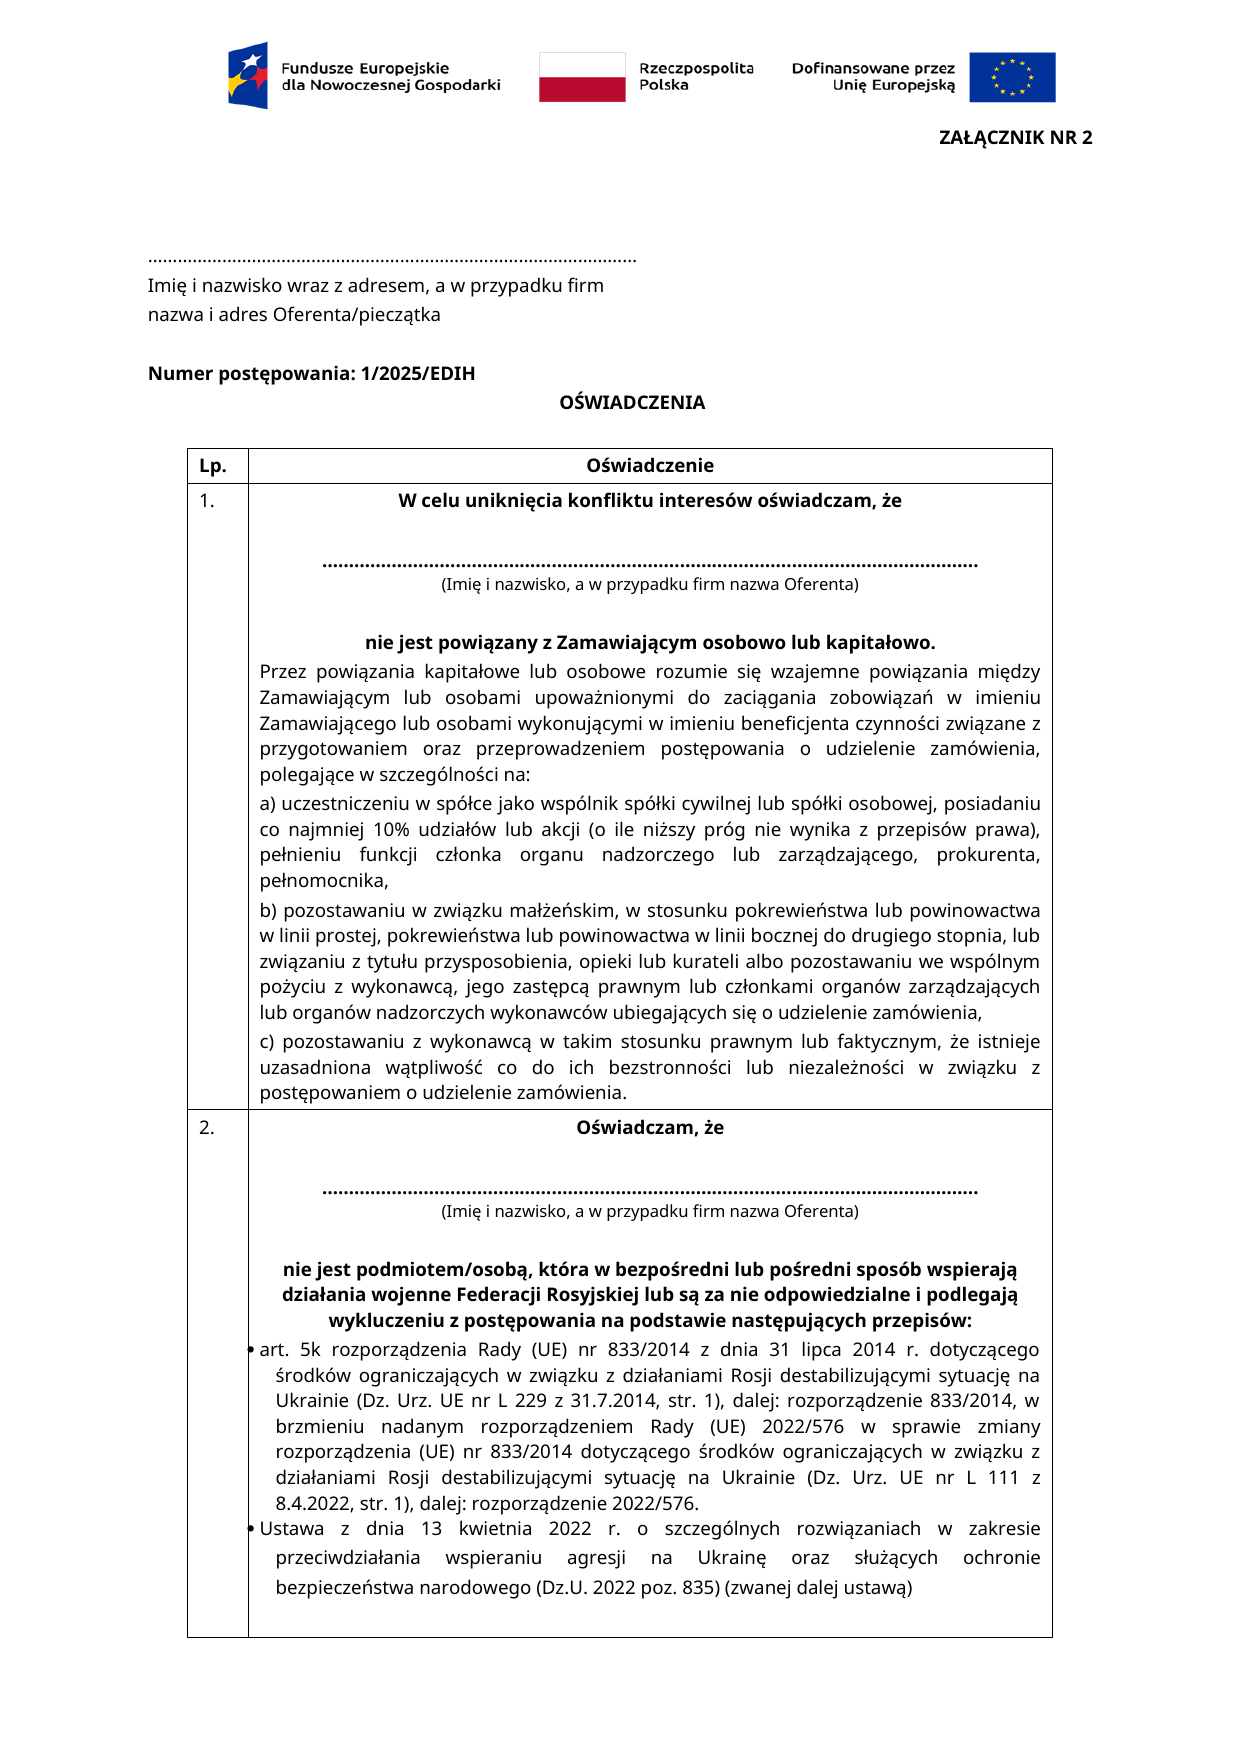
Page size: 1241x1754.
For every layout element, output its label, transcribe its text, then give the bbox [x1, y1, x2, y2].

table_cell W celu uniknięcia konfliktu interesów oświadczam, że …………………….…………………………………………………………………………………….. (Imię i nazwisko, a w przypadku firm nazwa Oferenta) nie jest powiązany z Zamawiającym osobowo lub kapitałowo. Przez powiązania kapitałowe lub osobowe rozumie się wzajemne powiązania między Zamawiającym lub osobami upoważnionymi do zaciągania zobowiązań w imieniu Zamawiającego lub osobami wykonującymi w imieniu beneficjenta czynności związane z przygotowaniem oraz przeprowadzeniem postępowania o udzielenie zamówienia, polegające w szczególności na: a) uczestniczeniu w spółce jako wspólnik spółki cywilnej lub spółki osobowej, posiadaniu co najmniej 10% udziałów lub akcji (o ile niższy próg nie wynika z przepisów prawa), pełnieniu funkcji członka organu nadzorczego lub zarządzającego, prokurenta, pełnomocnika, b) pozostawaniu w związku małżeńskim, w stosunku pokrewieństwa lub powinowactwa w linii prostej, pokrewieństwa lub powinowactwa w linii bocznej do drugiego stopnia, lub związaniu z tytułu przysposobienia, opieki lub kurateli albo pozostawaniu we wspólnym pożyciu z wykonawcą, jego zastępcą prawnym lub członkami organów zarządzających lub organów nadzorczych wykonawców ubiegających się o udzielenie zamówienia, c) pozostawaniu z wykonawcą w takim stosunku prawnym lub faktycznym, że istnieje uzasadniona wątpliwość co do ich bezstronności lub niezależności w związku z postępowaniem o udzielenie zamówienia. [249, 484, 1052, 1109]
text ……………………………………………………………………………………… [148, 243, 1092, 268]
text nazwa i adres Oferenta/pieczątka [148, 301, 1092, 327]
table_cell 1. [188, 484, 248, 1109]
table_cell Oświadczam, że …………………….…………………………………………………………………………………….. (Imię i nazwisko, a w przypadku firm nazwa Oferenta) nie jest podmiotem/osobą, która w bezpośredni lub pośredni sposób wspierają działania wojenne Federacji Rosyjskiej lub są za nie odpowiedzialne i podlegają wykluczeniu z postępowania na podstawie następujących przepisów: art. 5k rozporządzenia Rady (UE) nr 833/2014 z dnia 31 lipca 2014 r. dotyczącego środków ograniczających w związku z działaniami Rosji destabilizującymi sytuację na Ukrainie (Dz. Urz. UE nr L 229 z 31.7.2014, str. 1), dalej: rozporządzenie 833/2014, w brzmieniu nadanym rozporządzeniem Rady (UE) 2022/576 w sprawie zmiany rozporządzenia (UE) nr 833/2014 dotyczącego środków ograniczających w związku z działaniami Rosji destabilizującymi sytuację na Ukrainie (Dz. Urz. UE nr L 111 z 8.4.2022, str. 1), dalej: rozporządzenie 2022/576. Ustawa z dnia 13 kwietnia 2022 r. o szczególnych rozwiązaniach w zakresie przeciwdziałania wspieraniu agresji na Ukrainę oraz służących ochronie bezpieczeństwa narodowego (Dz.U. 2022 poz. 835) (zwanej dalej ustawą) [249, 1110, 1052, 1637]
picture [201, 31, 1083, 120]
table_header Oświadczenie [249, 449, 1052, 482]
text Imię i nazwisko wraz z adresem, a w przypadku firm [148, 272, 1092, 297]
text Numer postępowania: 1/2025/EDIH [148, 360, 1092, 385]
text ZAŁĄCZNIK NR 2 [148, 124, 1092, 149]
text OŚWIADCZENIA [148, 389, 1092, 414]
table_cell 2. [188, 1110, 248, 1637]
table_header Lp. [188, 449, 248, 482]
